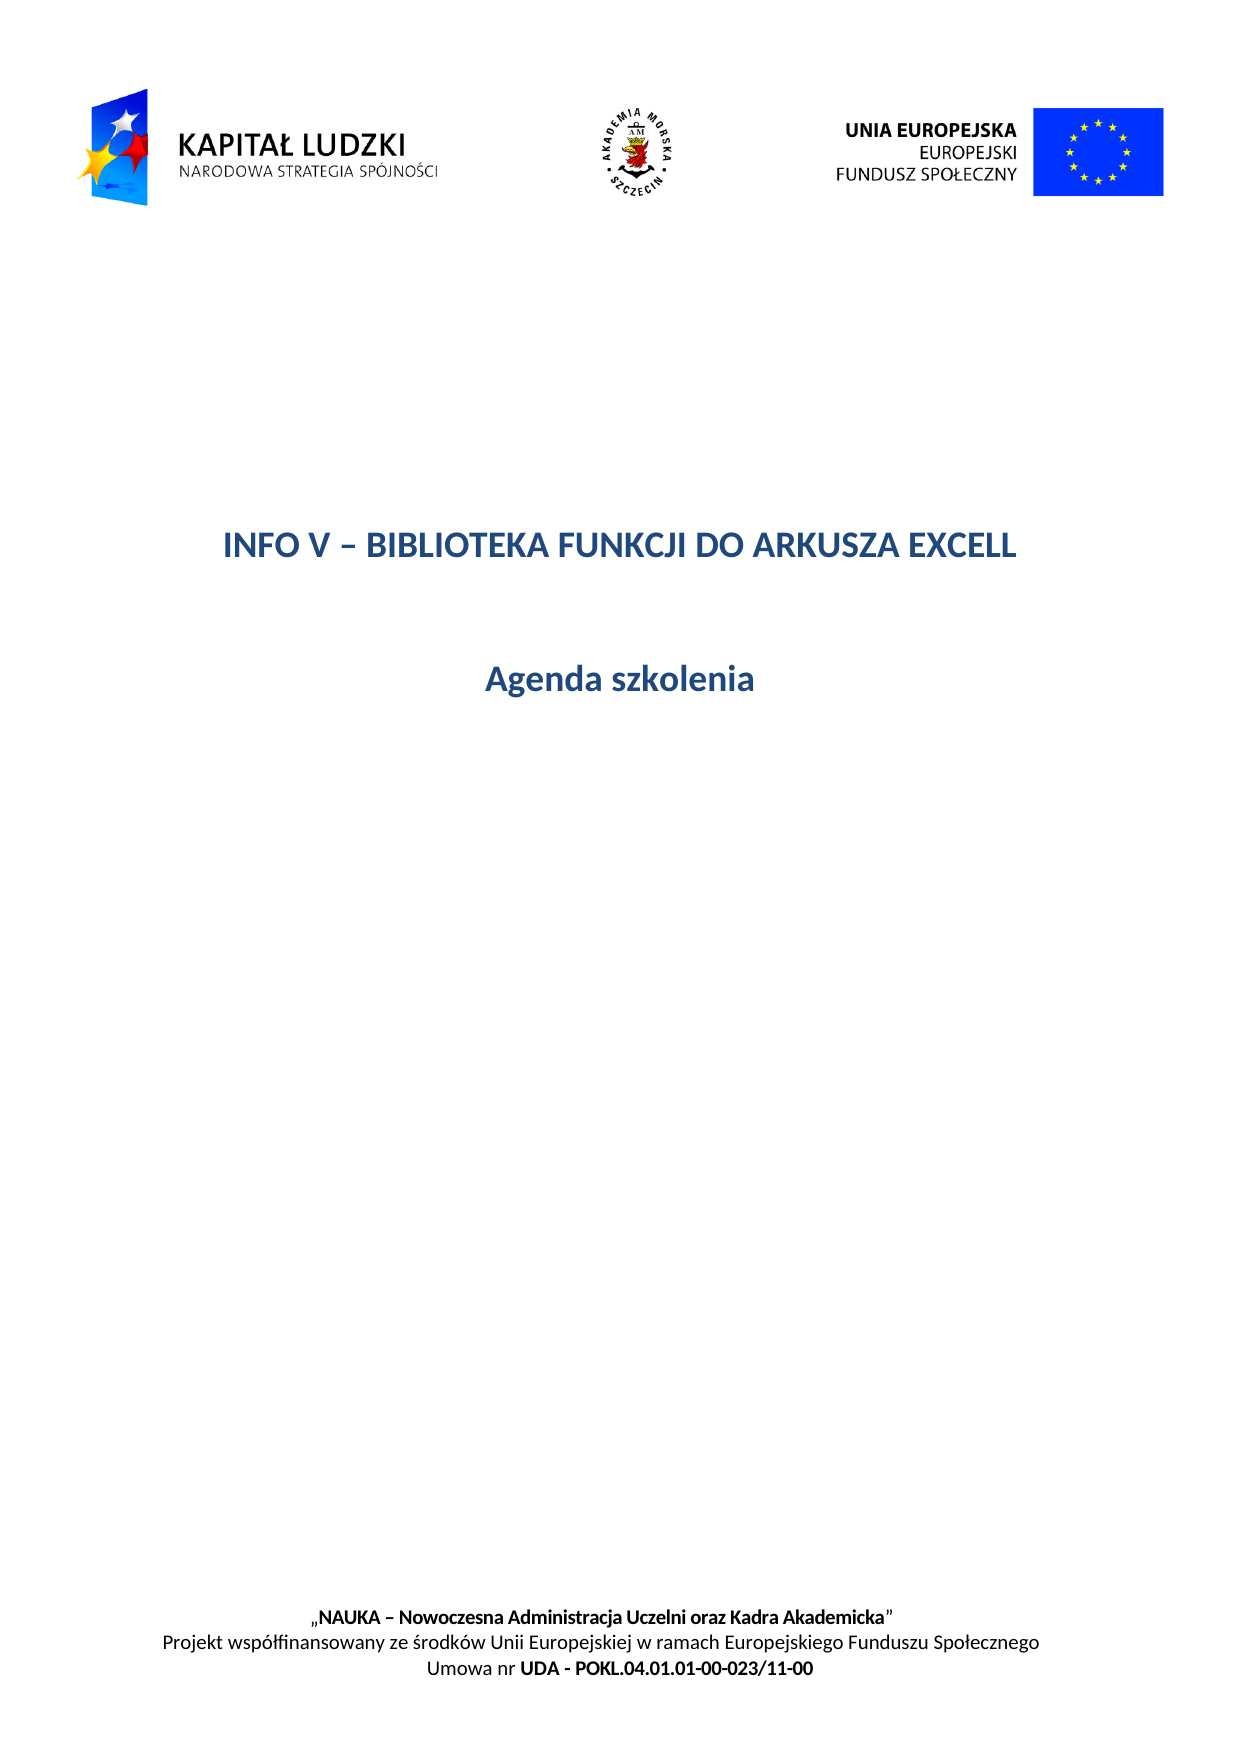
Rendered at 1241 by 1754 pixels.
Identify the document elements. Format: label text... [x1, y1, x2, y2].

subtitle Agenda szkolenia [148, 655, 1092, 701]
picture [58, 73, 1182, 221]
subtitle INFO V – BIBLIOTEKA FUNKCJI DO ARKUSZA EXCELL [148, 521, 1092, 567]
